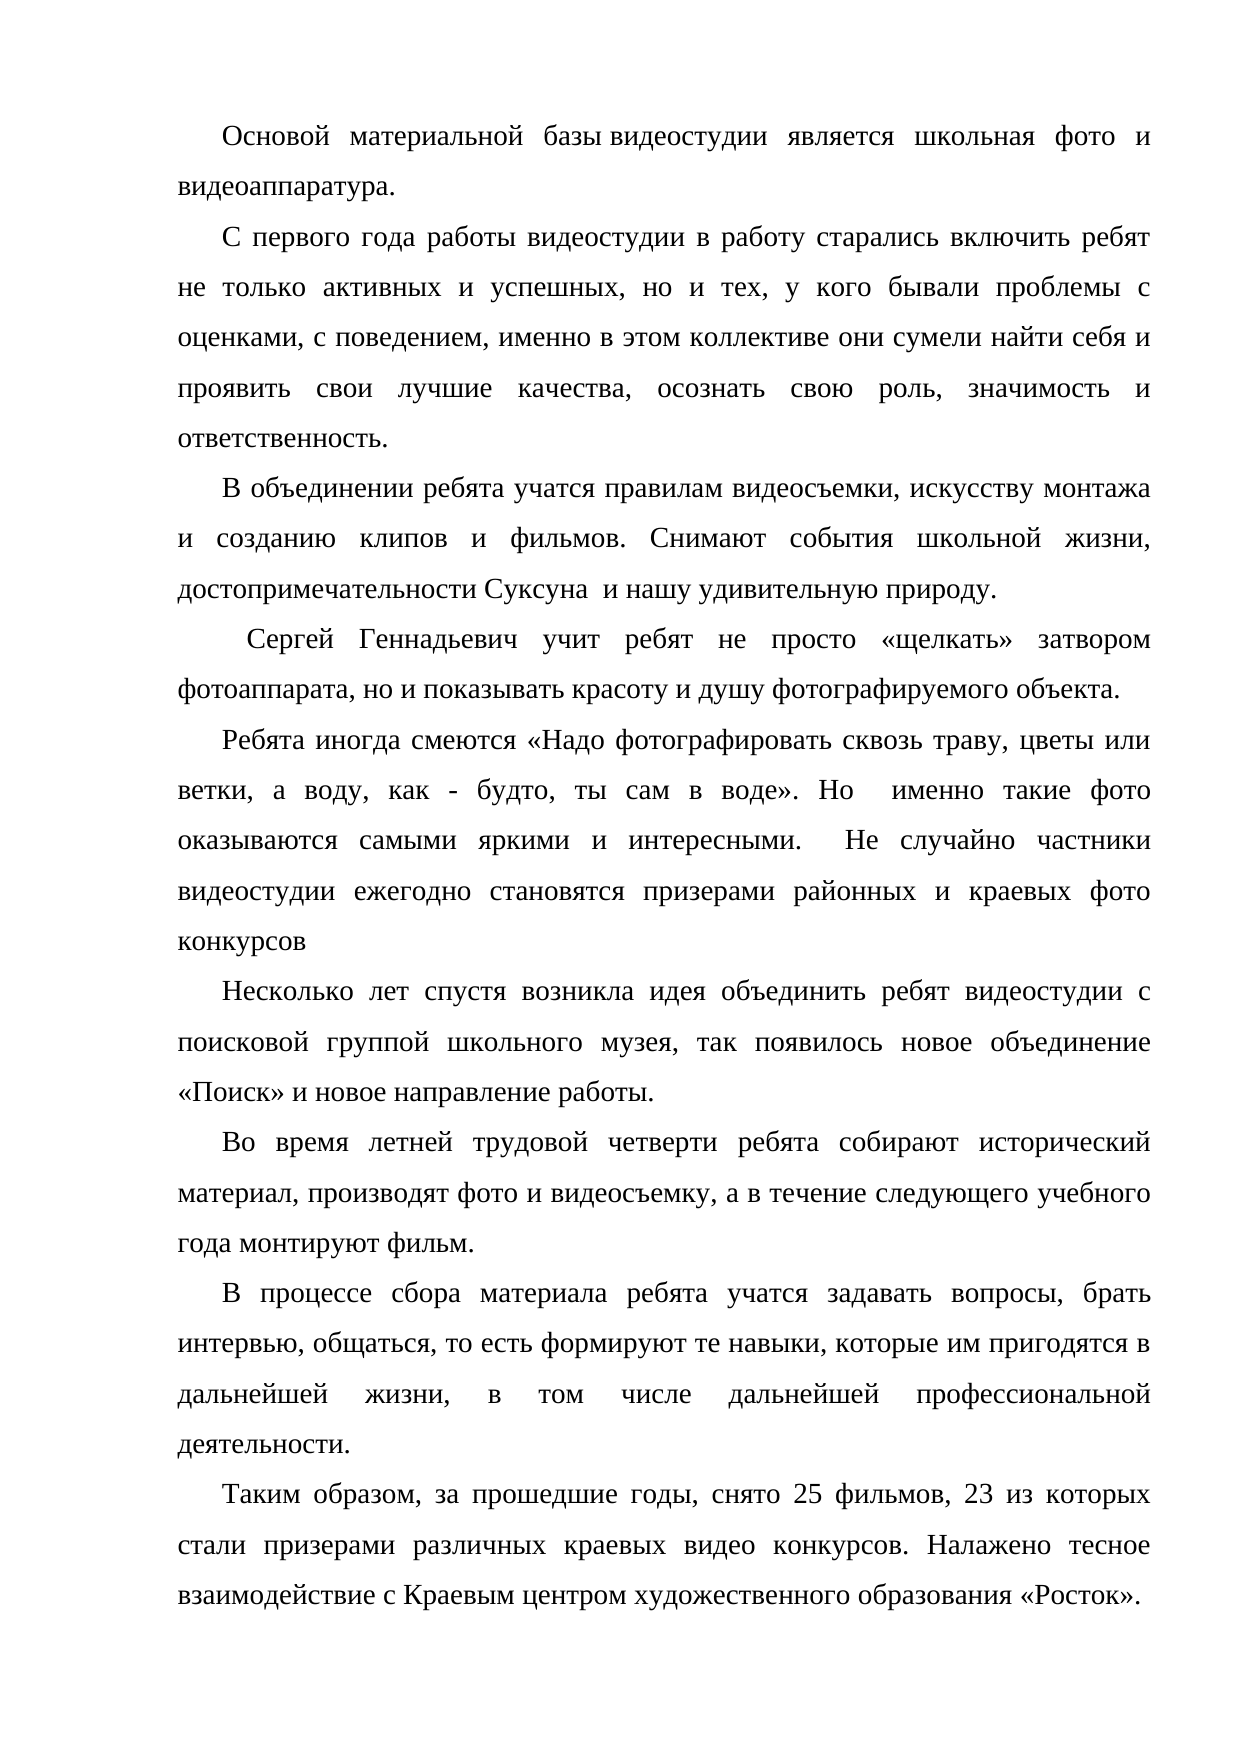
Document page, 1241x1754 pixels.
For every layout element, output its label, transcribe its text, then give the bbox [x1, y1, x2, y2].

text Ребята иногда смеются «Надо фотографировать сквозь траву, цветы или ветки, а воду, как - будто, ты сам в воде». Но именно такие фото оказываются самыми яркими и интересными. Не случайно частники видеостудии ежегодно становятся призерами районных и краевых фото конкурсов [177, 722, 1152, 957]
text Таким образом, за прошедшие годы, снято 25 фильмов, 23 из которых стали призерами различных краевых видео конкурсов. Налажено тесное взаимодействие с Краевым центром художественного образования «Росток». [177, 1477, 1152, 1611]
text Основой материальной базы видеостудии является школьная фото и видеоаппаратура. [177, 118, 1152, 202]
text С первого года работы видеостудии в работу старались включить ребят не только активных и успешных, но и тех, у кого бывали проблемы с оценками, с поведением, именно в этом коллективе они сумели найти себя и проявить свои лучшие качества, осознать свою роль, значимость и ответственность. [177, 219, 1152, 453]
text В процессе сбора материала ребята учатся задавать вопросы, брать интервью, общаться, то есть формируют те навыки, которые им пригодятся в дальнейшей жизни, в том числе дальнейшей профессиональной деятельности. [177, 1275, 1152, 1460]
text Несколько лет спустя возникла идея объединить ребят видеостудии с поисковой группой школьного музея, так появилось новое объединение «Поиск» и новое направление работы. [177, 973, 1152, 1108]
text Во время летней трудовой четверти ребята собирают исторический материал, производят фото и видеосъемку, а в течение следующего учебного года монтируют фильм. [177, 1124, 1152, 1258]
text Сергей Геннадьевич учит ребят не просто «щелкать» затвором фотоаппарата, но и показывать красоту и душу фотографируемого объекта. [177, 621, 1152, 705]
text В объединении ребята учатся правилам видеосъемки, искусству монтажа и созданию клипов и фильмов. Снимают события школьной жизни, достопримечательности Суксуна и нашу удивительную природу. [177, 470, 1152, 604]
